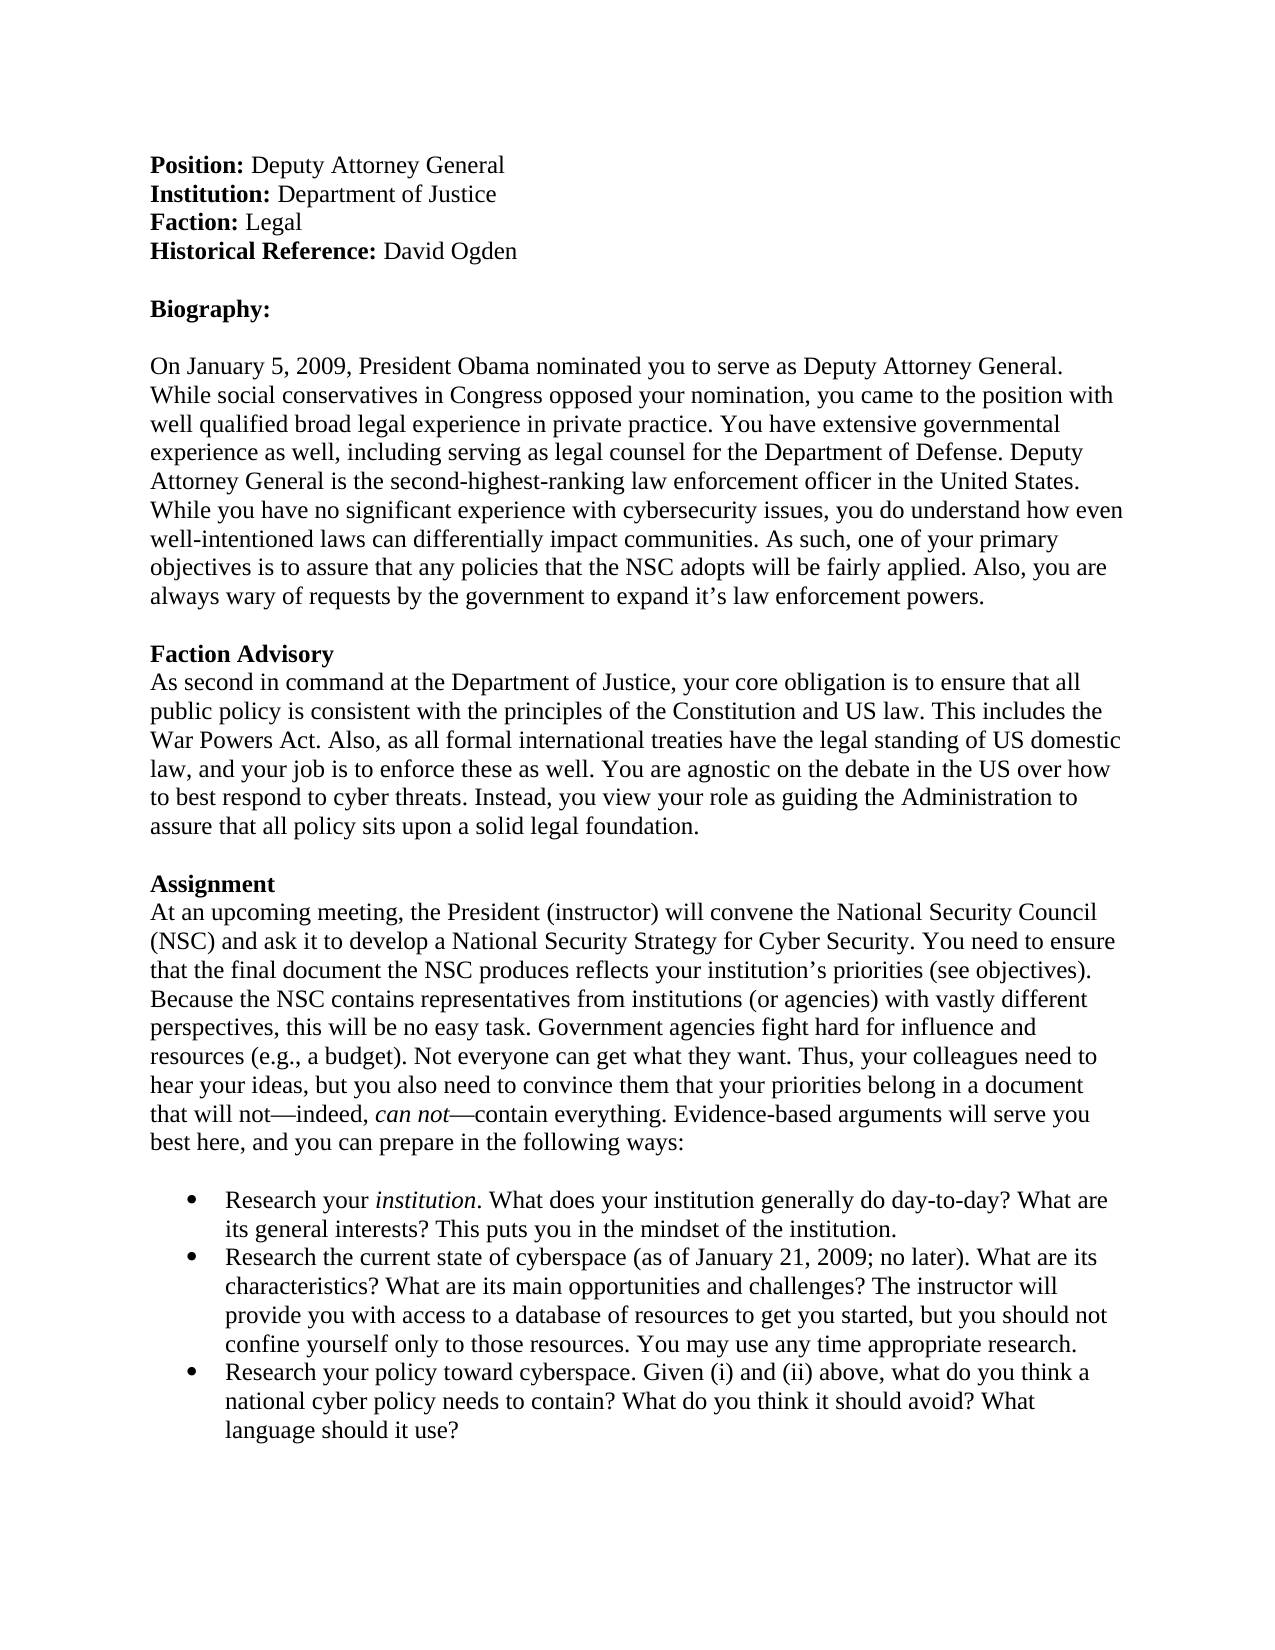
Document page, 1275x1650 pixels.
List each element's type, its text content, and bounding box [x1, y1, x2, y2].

list Research the current state of cyberspace (as of January 21, 2009; no later). What are its characteristics? What are its main opportunities and challenges? The instructor will provide you with access to a database of resources to get you started, but you should not confine yourself only to those resources. You may use any time appropriate research. [187, 1242, 1125, 1357]
text Assignment [150, 869, 1125, 897]
text Institution: Department of Justice [150, 179, 1125, 207]
list Research your policy toward cyberspace. Given (i) and (ii) above, what do you think a national cyber policy needs to contain? What do you think it should avoid? What language should it use? [187, 1357, 1125, 1444]
text Faction: Legal [150, 207, 1125, 236]
text Faction Advisory [150, 639, 1125, 667]
text Biography: [150, 294, 1125, 322]
list Research your institution. What does your institution generally do day-to-day? What are its general interests? This puts you in the mindset of the institution. [187, 1185, 1125, 1242]
text Historical Reference: David Ogden [150, 236, 1125, 265]
text As second in command at the Department of Justice, your core obligation is to ensure that all public policy is consistent with the principles of the Constitution and US law. This includes the War Powers Act. Also, as all formal international treaties have the legal standing of US domestic law, and your job is to enforce these as well. You are agnostic on the debate in the US over how to best respond to cyber threats. Instead, you view your role as guiding the Administration to assure that all policy sits upon a solid legal foundation. [150, 667, 1125, 840]
text At an upcoming meeting, the President (instructor) will convene the National Security Council (NSC) and ask it to develop a National Security Strategy for Cyber Security. You need to ensure that the final document the NSC produces reflects your institution’s priorities (see objectives). Because the NSC contains representatives from institutions (or agencies) with vastly different perspectives, this will be no easy task. Government agencies fight hard for influence and resources (e.g., a budget). Not everyone can get what they want. Thus, your colleagues need to hear your ideas, but you also need to convince them that your priorities belong in a document that will not—indeed, can not—contain everything. Evidence-based arguments will serve you best here, and you can prepare in the following ways: [150, 897, 1125, 1156]
text Position: Deputy Attorney General [150, 150, 1125, 179]
text On January 5, 2009, President Obama nominated you to serve as Deputy Attorney General. While social conservatives in Congress opposed your nomination, you came to the position with well qualified broad legal experience in private practice. You have extensive governmental experience as well, including serving as legal counsel for the Department of Defense. Deputy Attorney General is the second-highest-ranking law enforcement officer in the United States. While you have no significant experience with cybersecurity issues, you do understand how even well-intentioned laws can differentially impact communities. As such, one of your primary objectives is to assure that any policies that the NSC adopts will be fairly applied. Also, you are always wary of requests by the government to expand it’s law enforcement powers. [150, 351, 1125, 610]
